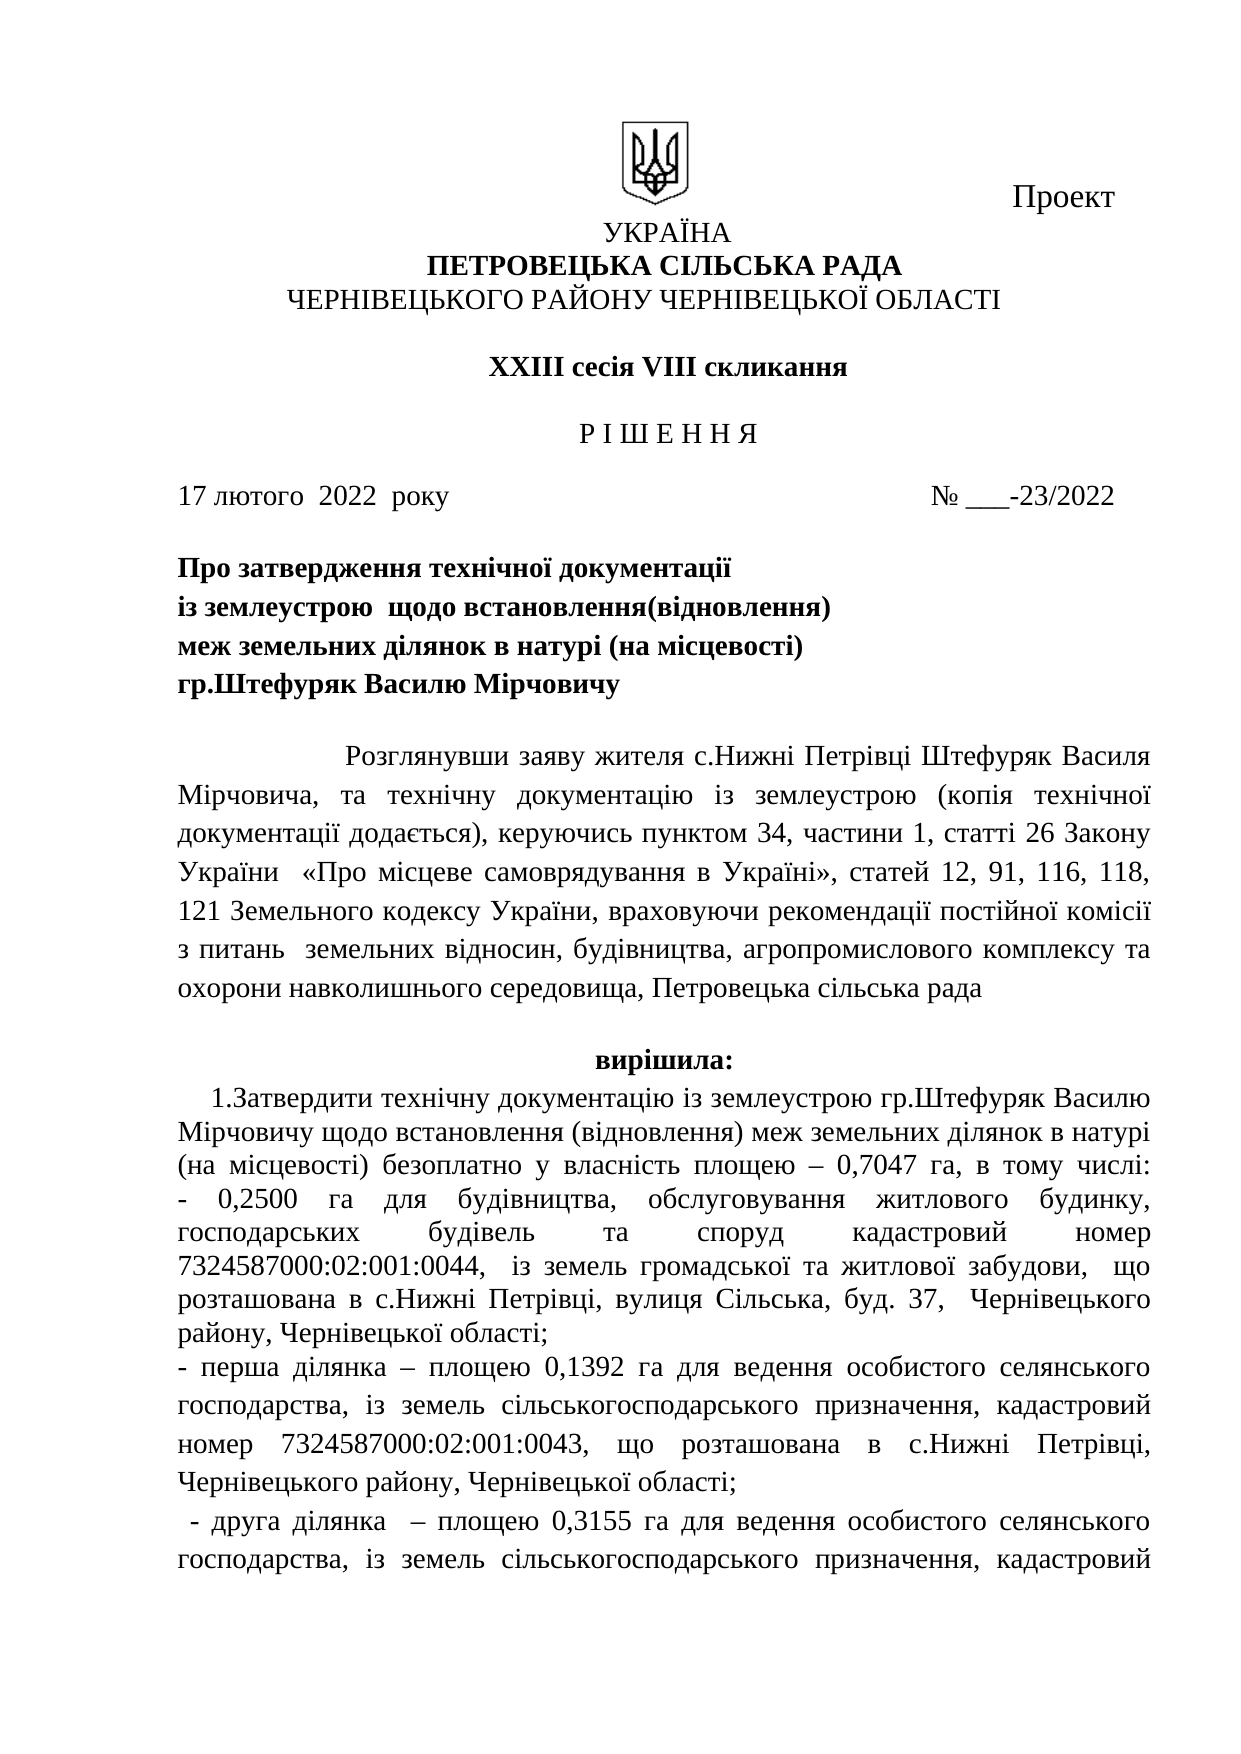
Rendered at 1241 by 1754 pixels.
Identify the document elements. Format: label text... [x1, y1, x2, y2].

text Розглянувши заяву жителя с.Нижні Петрівці Штефуряк Василя Мірчовича, та технічну документацію із землеустрою (копія технічної документації додається), керуючись пунктом 34, частини 1, статті 26 Закону України «Про місцеве самоврядування в Україні», статей 12, 91, 116, 118, 121 Земельного кодексу України, враховуючи рекомендації постійної комісії з питань земельних відносин, будівництва, агропромислового комплексу та охорони навколишнього середовища, Петровецька сільська рада [177, 738, 1152, 1003]
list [177, 1503, 1152, 1575]
text гр.Штефуряк Василю Мірчовичу [177, 666, 1152, 700]
text меж земельних ділянок в натурі (на місцевості) [177, 628, 1152, 661]
text УКРАЇНА [177, 215, 1157, 248]
text ПЕТРОВЕЦЬКА СІЛЬСЬКА РАДА [177, 248, 1152, 282]
list - перша ділянка – площею 0,1392 га для ведення особистого селянського господарства, із земель сільськогосподарського призначення, кадастровий номер 7324587000:02:001:0043, що розташована в с.Нижні Петрівці, Чернівецького району, Чернівецької області; [177, 1349, 1152, 1498]
picture [618, 118, 693, 208]
text ХХІІІ сесія VІIІ скликання [177, 349, 1152, 383]
text із землеустрою щодо встановлення(відновлення) [177, 589, 1152, 623]
text Р І Ш Е Н Н Я [177, 416, 1152, 450]
text 17 лютого 2022 року № ___-23/2022 [177, 478, 1152, 512]
text Про затвердження технічної документації [177, 551, 1152, 584]
text 1.Затвердити технічну документацію із землеустрою гр.Штефуряк Василю Мірчовичу щодо встановлення (відновлення) меж земельних ділянок в натурі (на місцевості) безоплатно у власність площею – 0,7047 га, в тому числі: - 0,2500 га для будівництва, обслуговування житлового будинку, господарських будівель та споруд кадастровий номер 7324587000:02:001:0044, із земель громадської та житлової забудови, що розташована в с.Нижні Петрівці, вулиця Сільська, буд. 37, Чернівецького району, Чернівецької області; [177, 1080, 1152, 1349]
text Проект [177, 118, 1157, 215]
text вирішила: [177, 1042, 1152, 1075]
text ЧЕРНІВЕЦЬКОГО РАЙОНУ ЧЕРНІВЕЦЬКОЇ ОБЛАСТІ [177, 282, 1152, 316]
